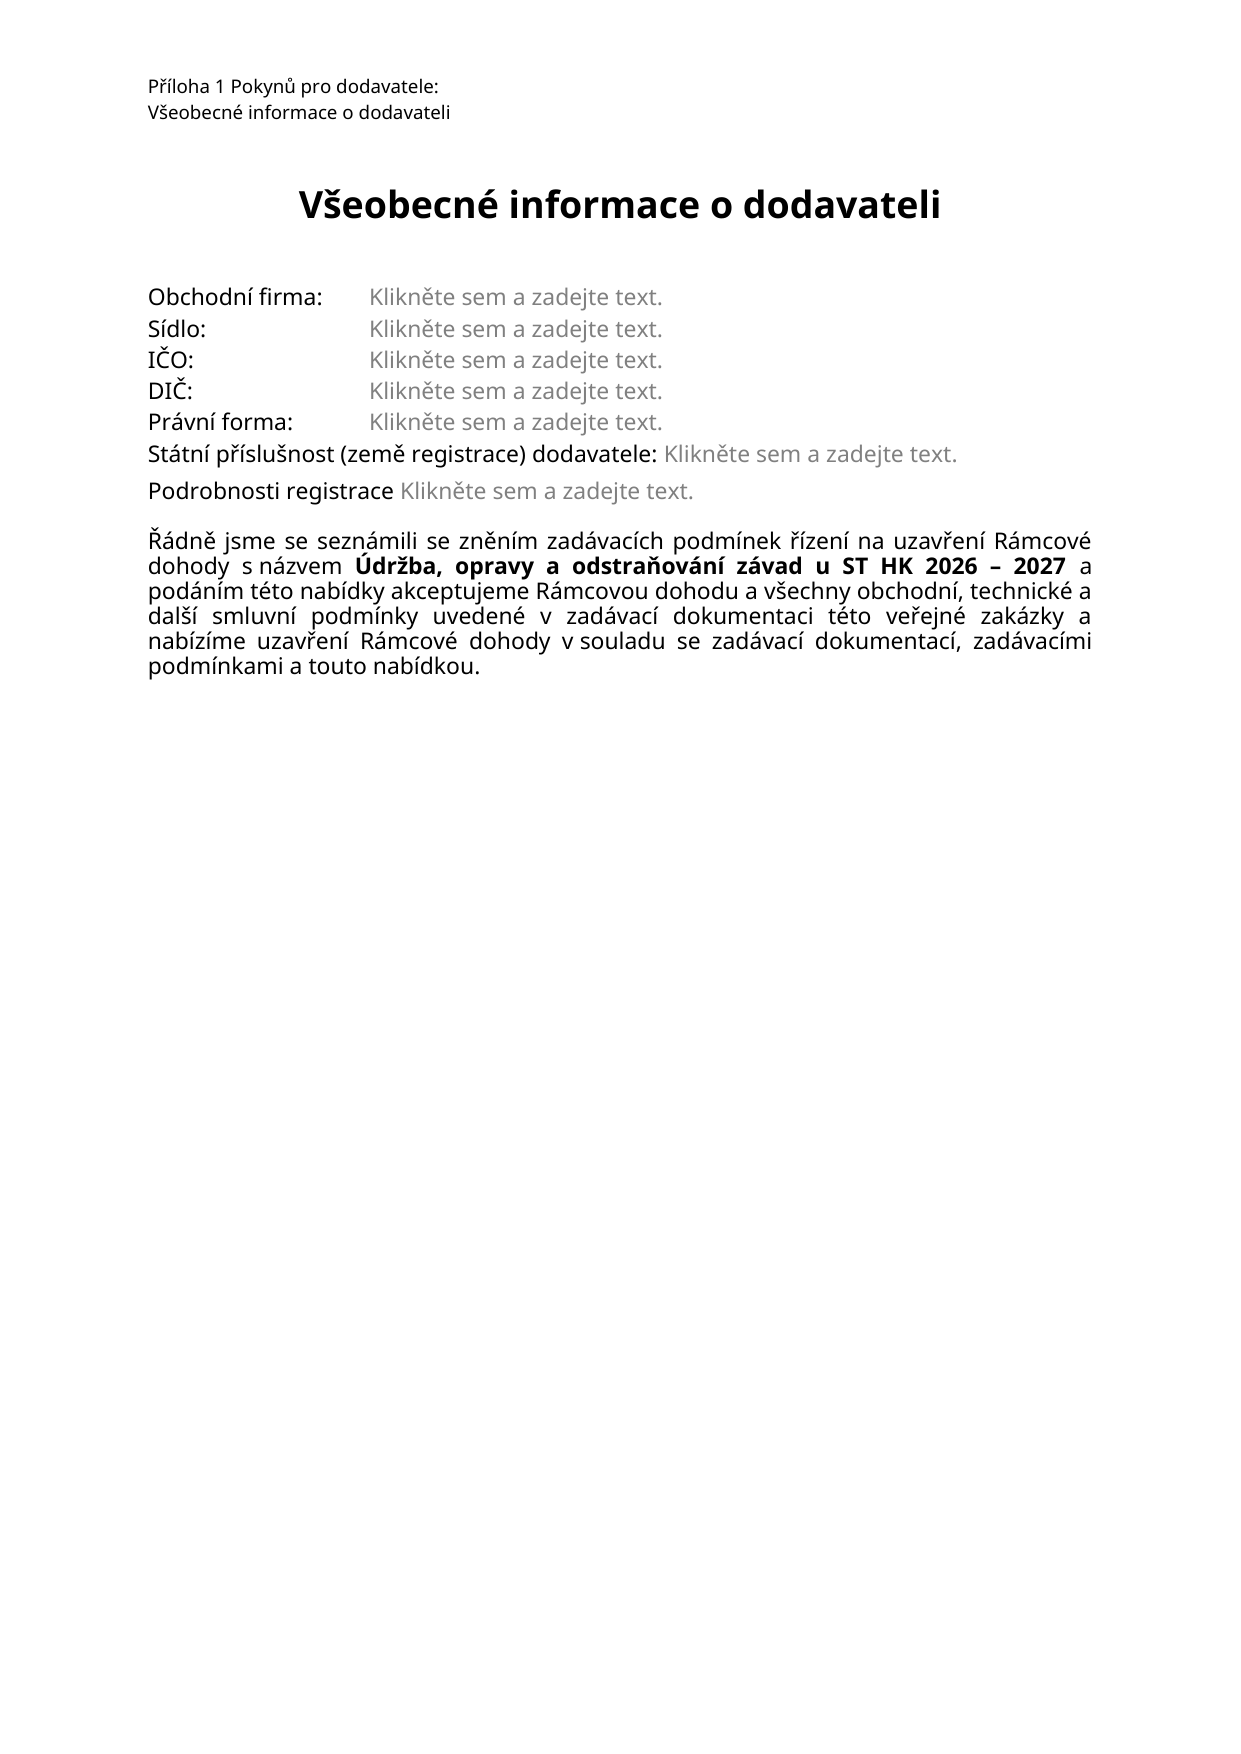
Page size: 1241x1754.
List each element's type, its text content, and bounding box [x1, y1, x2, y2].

text Sídlo: [148, 317, 1093, 342]
text Státní příslušnost (země registrace) dodavatele: [148, 442, 1093, 467]
text DIČ: [148, 379, 1093, 404]
title Všeobecné informace o dodavateli [148, 178, 1093, 229]
text Obchodní firma: [148, 286, 1093, 311]
text Právní forma: [148, 411, 1093, 436]
text Řádně jsme se seznámili se zněním zadávacích podmínek řízení na uzavření Rámcové dohody s názvem Údržba, opravy a odstraňování závad u ST HK 2026 – 2027 a podáním této nabídky akceptujeme Rámcovou dohodu a všechny obchodní, technické a další smluvní podmínky uvedené v zadávací dokumentaci této veřejné zakázky a nabízíme uzavření Rámcové dohody v souladu se zadávací dokumentací, zadávacími podmínkami a touto nabídkou. [148, 529, 1093, 679]
text Podrobnosti registrace [148, 479, 1093, 504]
text IČO: [148, 348, 1093, 373]
